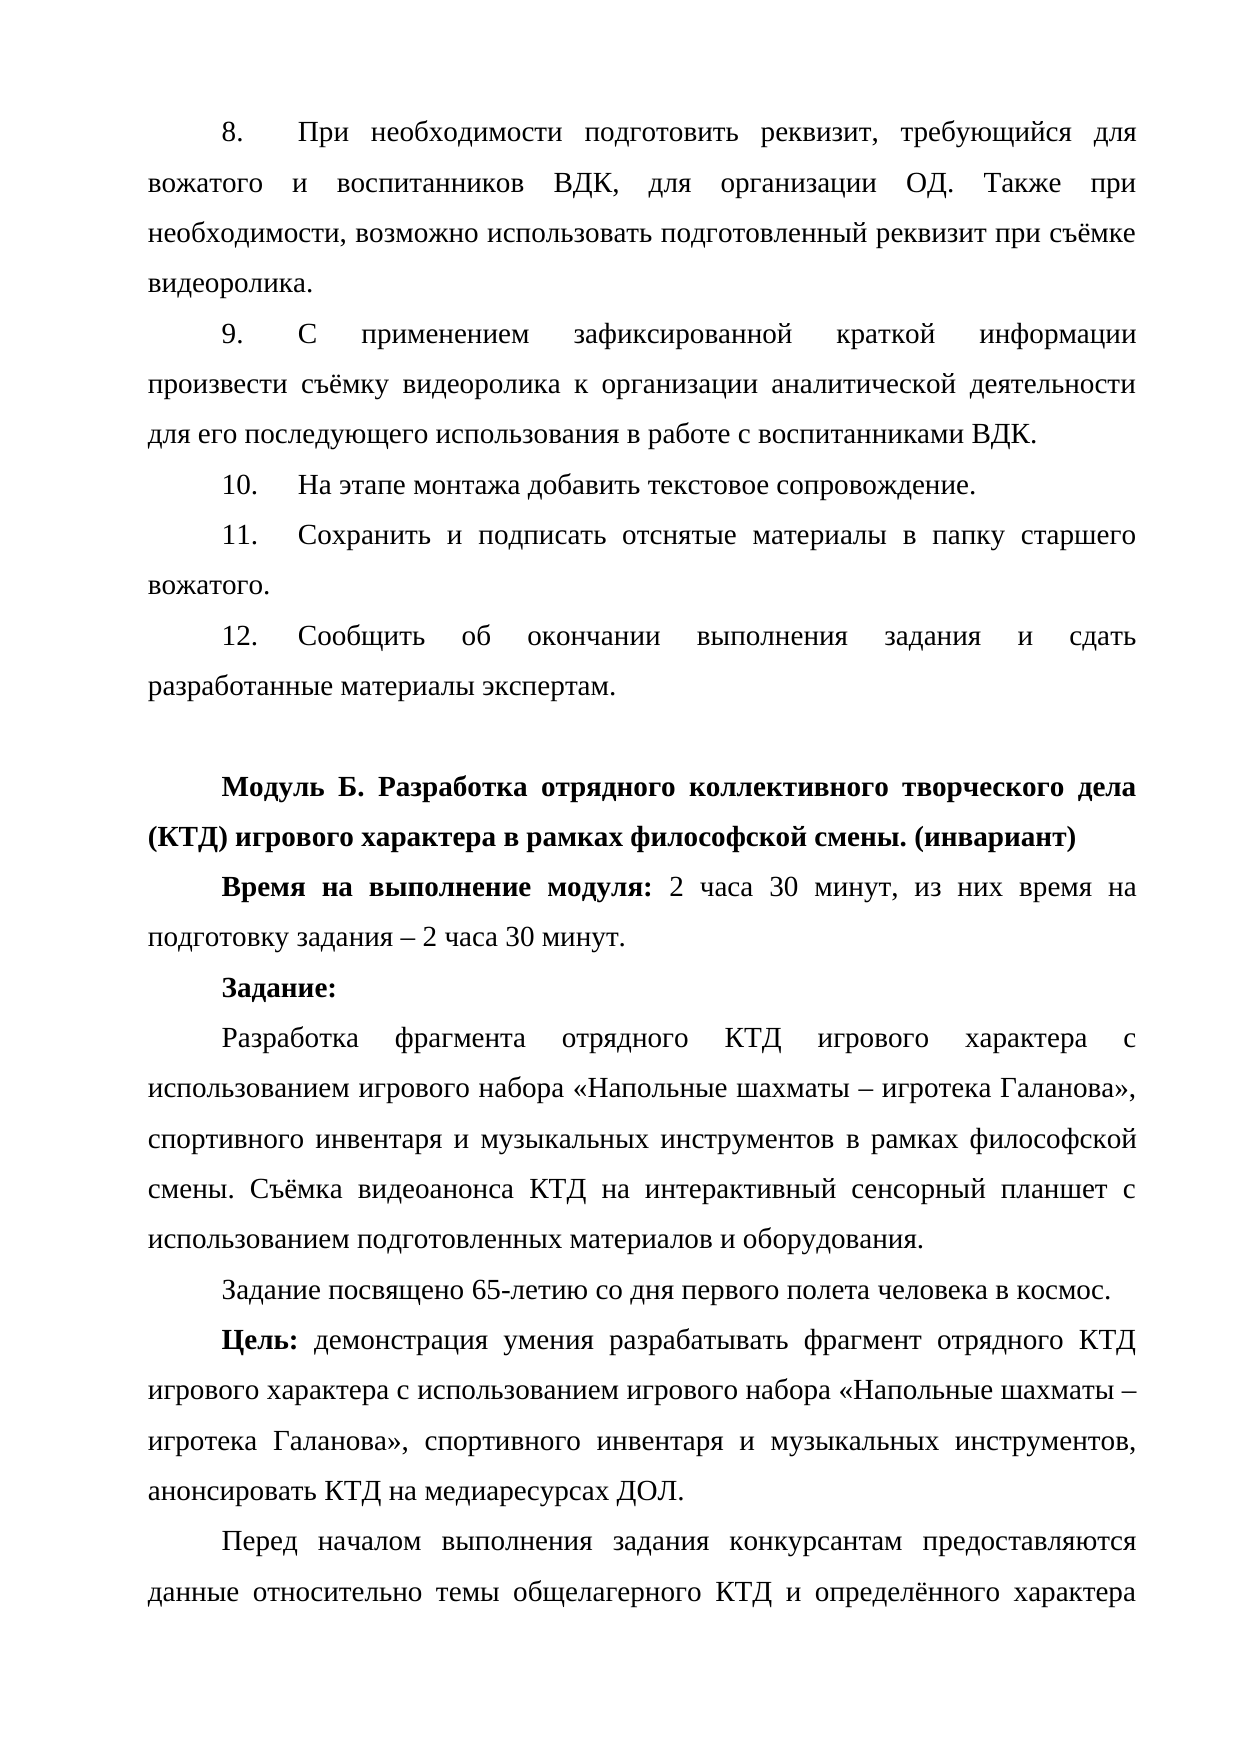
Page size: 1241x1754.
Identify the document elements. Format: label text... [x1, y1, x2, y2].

list Сообщить об окончании выполнения задания и сдать разработанные материалы экспертам. [148, 618, 1137, 702]
list При необходимости подготовить реквизит, требующийся для вожатого и воспитанников ВДК, для организации ОД. Также при необходимости, возможно использовать подготовленный реквизит при съёмке видеоролика. [148, 114, 1137, 299]
text Задание: [148, 970, 1137, 1003]
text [148, 1523, 1137, 1607]
list Сохранить и подписать отснятые материалы в папку старшего вожатого. [148, 517, 1137, 601]
list На этапе монтажа добавить текстовое сопровождение. [148, 467, 1137, 500]
text Задание посвящено 65-летию со дня первого полета человека в космос. [148, 1272, 1137, 1305]
subtitle Разработка фрагмента отрядного КТД игрового характера с использованием игрового набора «Напольные шахматы – игротека Галанова», спортивного инвентаря и музыкальных инструментов в рамках философской смены. Съёмка видеоанонса КТД на интерактивный сенсорный планшет с использованием подготовленных материалов и оборудования. [148, 1020, 1137, 1255]
text Время на выполнение модуля: 2 часа 30 минут, из них время на подготовку задания – 2 часа 30 минут. [148, 869, 1137, 953]
text Цель: демонстрация умения разрабатывать фрагмент отрядного КТД игрового характера с использованием игрового набора «Напольные шахматы – игротека Галанова», спортивного инвентаря и музыкальных инструментов, анонсировать КТД на медиаресурсах ДОЛ. [148, 1322, 1137, 1507]
list С применением зафиксированной краткой информации произвести съёмку видеоролика к организации аналитической деятельности для его последующего использования в работе с воспитанниками ВДК. [148, 316, 1137, 450]
text Модуль Б. Разработка отрядного коллективного творческого дела (КТД) игрового характера в рамках философской смены. (инвариант) [148, 769, 1137, 852]
